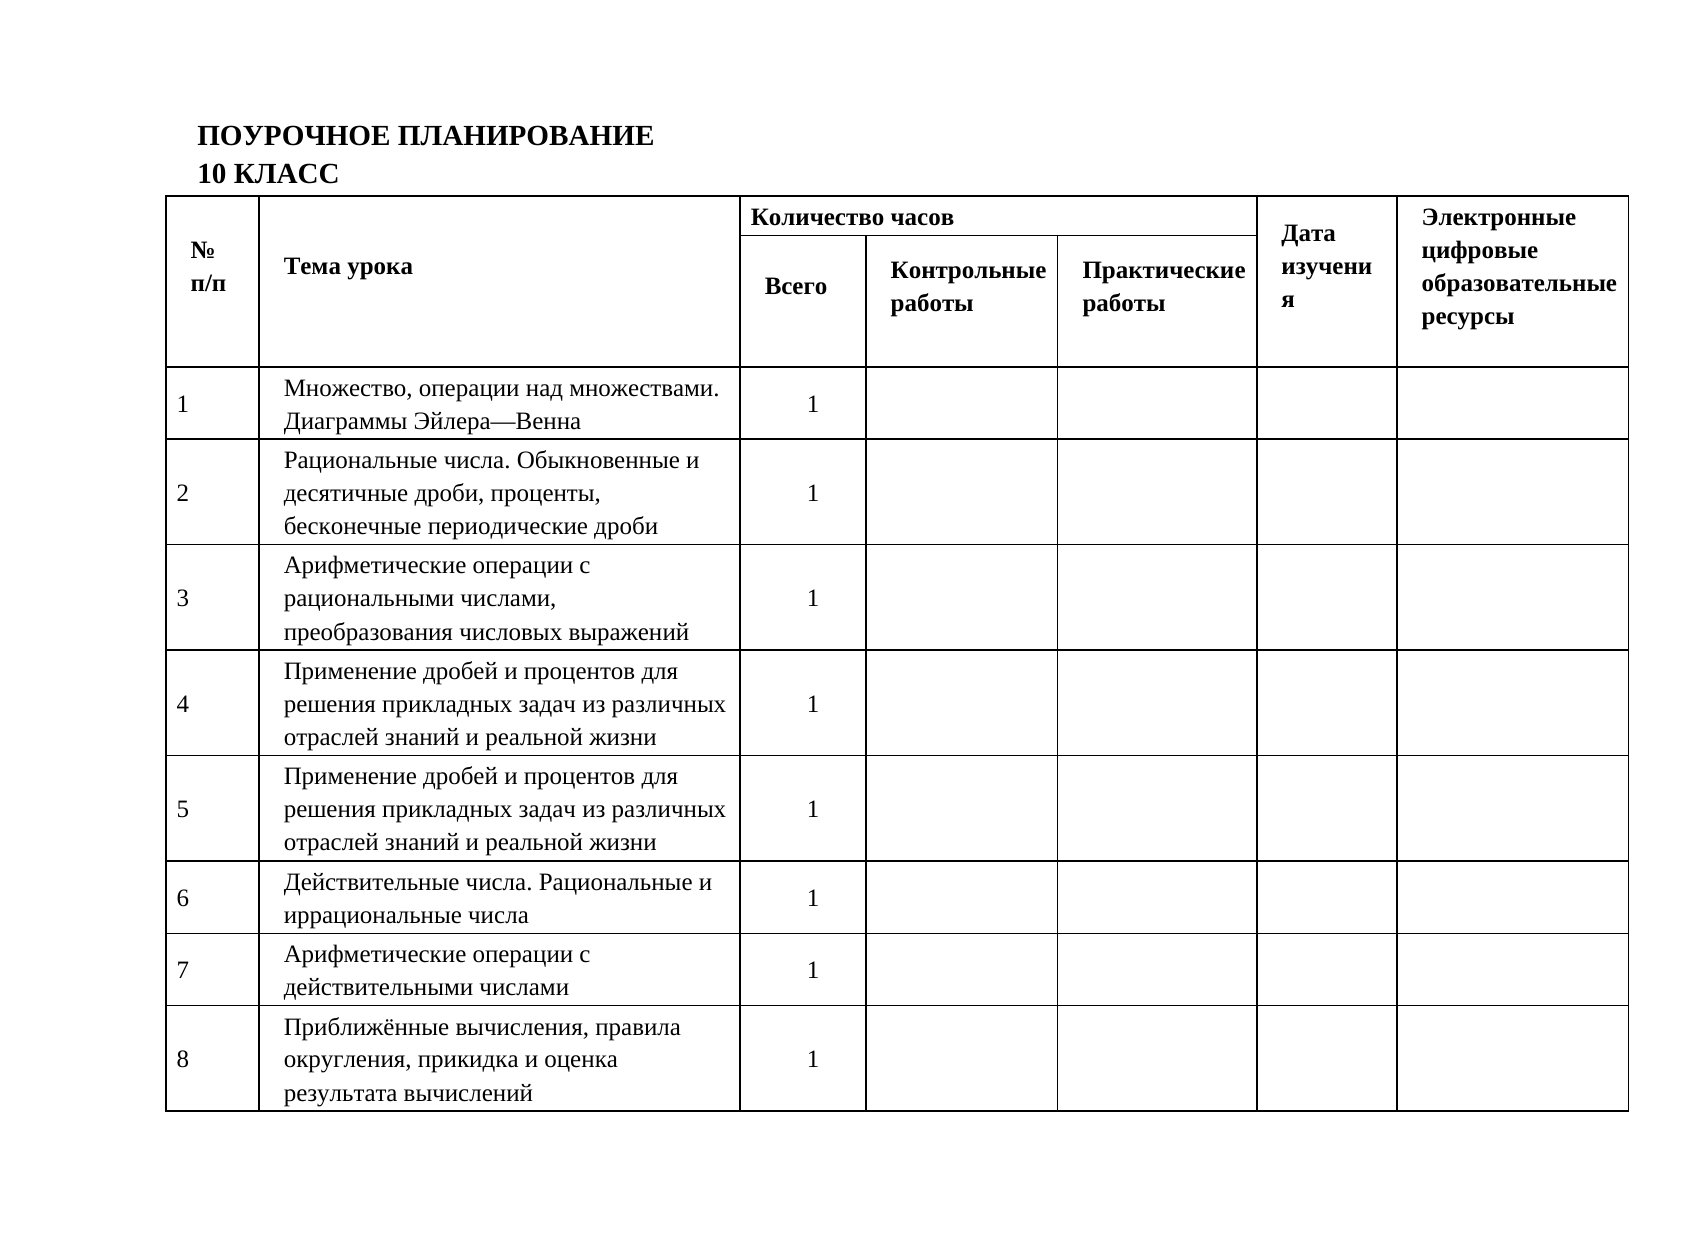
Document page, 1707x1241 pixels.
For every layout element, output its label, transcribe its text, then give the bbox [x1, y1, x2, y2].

table_cell [867, 862, 1057, 932]
text 10 КЛАСС [190, 157, 1618, 190]
table_cell 1 [741, 934, 865, 1005]
table_cell [1058, 651, 1256, 754]
table_cell [1258, 1006, 1396, 1110]
table_cell 1 [741, 862, 865, 932]
table_cell 1 [167, 368, 258, 438]
table_header Тема урока [260, 197, 739, 366]
table_cell Арифметические операции с действительными числами [260, 934, 739, 1005]
table_cell [1398, 545, 1628, 649]
table_cell [867, 651, 1057, 754]
table_cell 1 [741, 545, 865, 649]
table_cell Действительные числа. Рациональные и иррациональные числа [260, 862, 739, 932]
table_cell [1258, 934, 1396, 1005]
table_cell [1058, 545, 1256, 649]
table_cell 1 [741, 756, 865, 860]
table_cell 1 [741, 651, 865, 754]
table_cell Приближённые вычисления, правила округления, прикидка и оценка результата вычислений [260, 1006, 739, 1110]
table_cell [1258, 756, 1396, 860]
table_cell [867, 440, 1057, 544]
table_cell [1398, 1006, 1628, 1110]
table_cell [867, 1006, 1057, 1110]
table_cell Применение дробей и процентов для решения прикладных задач из различных отраслей знаний и реальной жизни [260, 756, 739, 860]
table_cell 6 [167, 862, 258, 932]
table_cell [1258, 545, 1396, 649]
table_cell 1 [741, 368, 865, 438]
table_cell Применение дробей и процентов для решения прикладных задач из различных отраслей знаний и реальной жизни [260, 651, 739, 754]
table_cell [1058, 934, 1256, 1005]
table_cell Множество, операции над множествами. Диаграммы Эйлера―Венна [260, 368, 739, 438]
table_cell [1058, 862, 1256, 932]
table_cell [867, 545, 1057, 649]
table_cell [1058, 756, 1256, 860]
table_cell [1398, 934, 1628, 1005]
table_header Электронные цифровые образовательные ресурсы [1398, 197, 1628, 366]
table_cell [1398, 862, 1628, 932]
table_cell Рациональные числа. Обыкновенные и десятичные дроби, проценты, бесконечные периодические дроби [260, 440, 739, 544]
table_cell 1 [741, 1006, 865, 1110]
table_cell [1258, 440, 1396, 544]
table_cell [1258, 368, 1396, 438]
table_header Дата изучения [1258, 197, 1396, 366]
table_header Количество часов [741, 197, 1256, 234]
table_cell 1 [741, 440, 865, 544]
table_cell Контрольные работы [867, 236, 1057, 366]
table_cell Арифметические операции с рациональными числами, преобразования числовых выражений [260, 545, 739, 649]
table_cell [1058, 440, 1256, 544]
table_cell 2 [167, 440, 258, 544]
table_cell 7 [167, 934, 258, 1005]
table_cell [1398, 440, 1628, 544]
table_cell Всего [741, 236, 865, 366]
table_cell 8 [167, 1006, 258, 1110]
table_cell [867, 756, 1057, 860]
table_cell [1058, 368, 1256, 438]
table_cell 4 [167, 651, 258, 754]
table_cell Практические работы [1058, 236, 1256, 366]
table_cell [1258, 862, 1396, 932]
text ПОУРОЧНОЕ ПЛАНИРОВАНИЕ [190, 118, 1618, 152]
table_cell [867, 934, 1057, 1005]
table_cell [1398, 651, 1628, 754]
table_cell 5 [167, 756, 258, 860]
table_cell [1058, 1006, 1256, 1110]
table_cell [867, 368, 1057, 438]
table_cell [1398, 368, 1628, 438]
table_header № п/п [167, 197, 258, 366]
table_cell [1398, 756, 1628, 860]
table_cell [1258, 651, 1396, 754]
table_cell 3 [167, 545, 258, 649]
